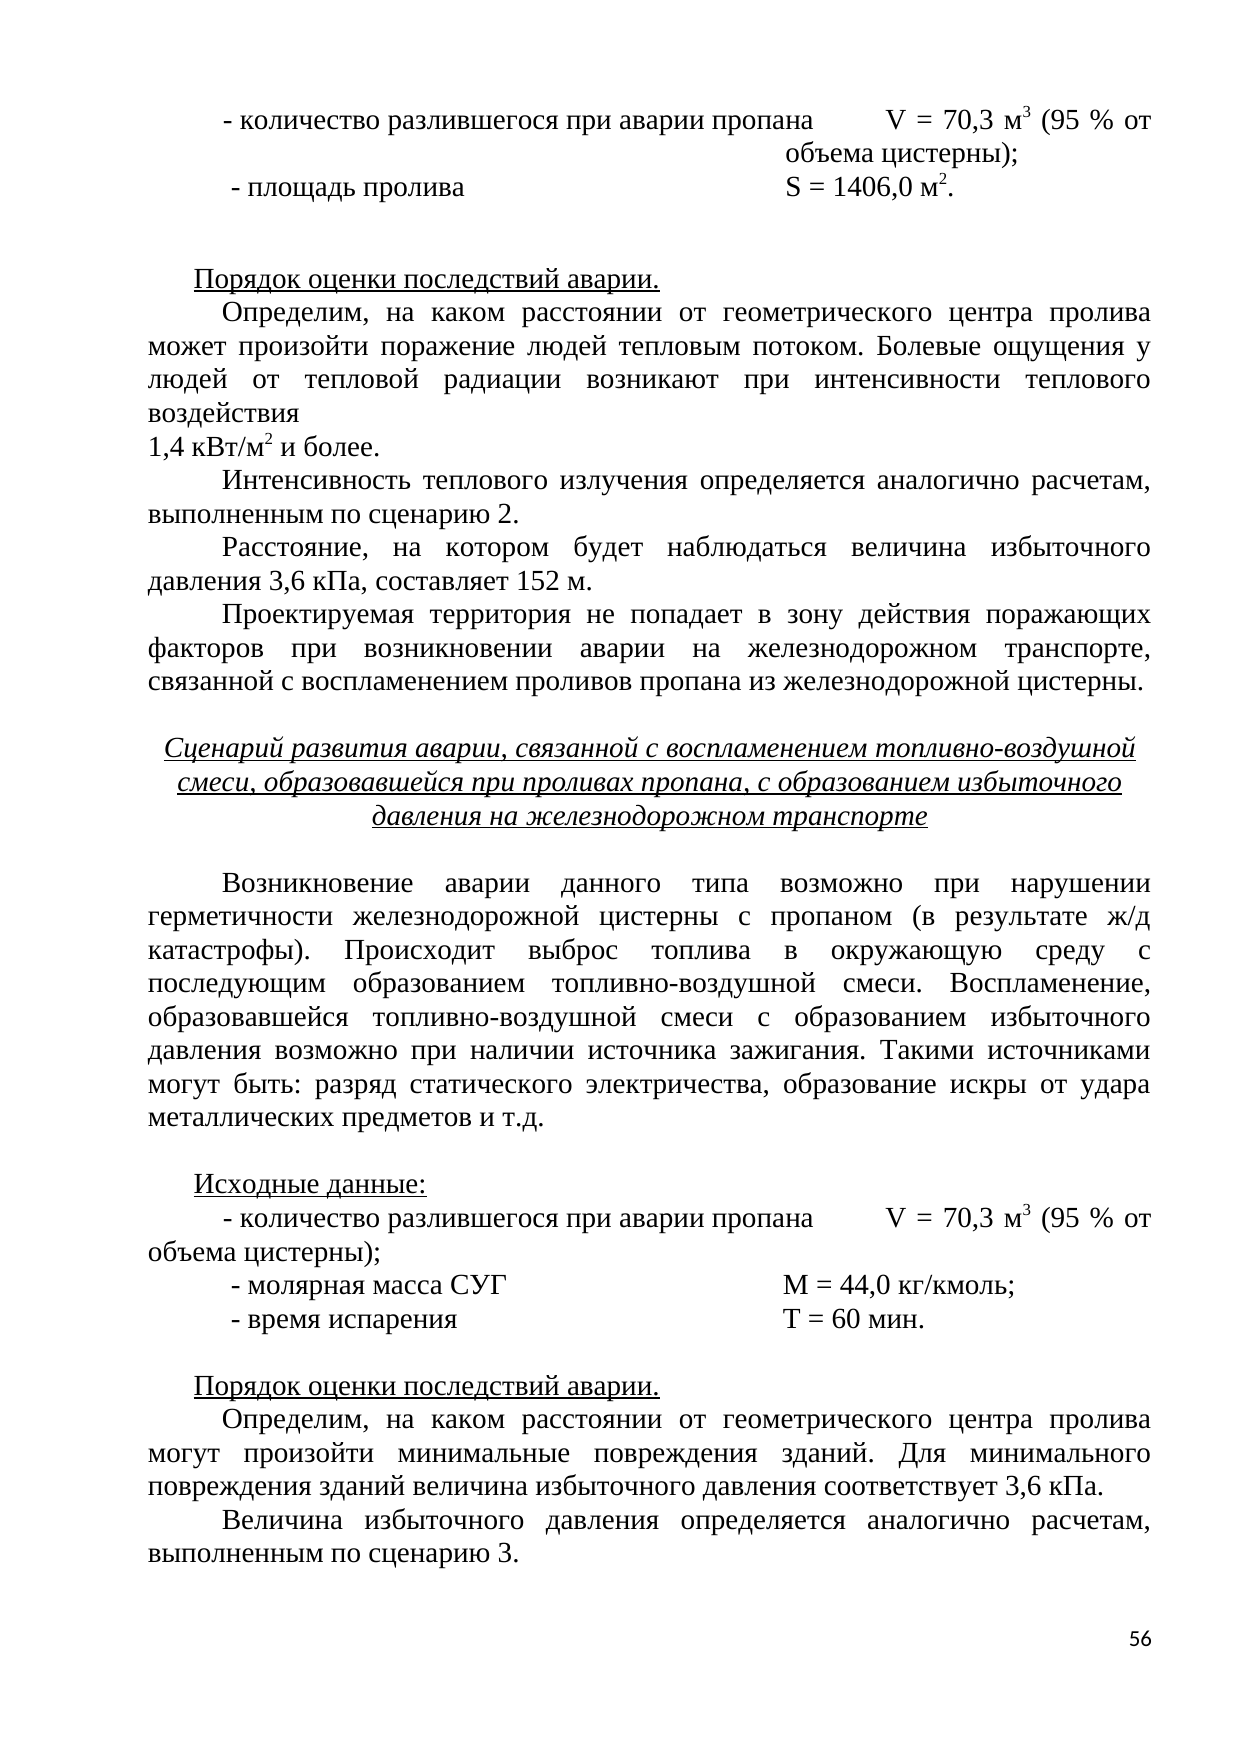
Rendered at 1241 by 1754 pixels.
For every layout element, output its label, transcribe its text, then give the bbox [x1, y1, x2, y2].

text Интенсивность теплового излучения определяется аналогично расчетам, выполненным по сценарию 2. [148, 462, 1152, 529]
text - количество разлившегося при аварии пропана V = 70,3 м3 (95 % от объема цистерны); [148, 1200, 1152, 1267]
text Сценарий развития аварии, связанной с воспламенением топливно-воздушной смеси, образовавшейся при проливах пропана, с образованием избыточного давления на железнодорожном транспорте [148, 731, 1152, 831]
text Определим, на каком расстоянии от геометрического центра пролива могут произойти минимальные повреждения зданий. Для минимального повреждения зданий величина избыточного давления соответствует 3,6 кПа. [148, 1401, 1152, 1502]
text - время испарения Т = 60 мин. [231, 1301, 1152, 1334]
text Исходные данные: [148, 1167, 1152, 1200]
text - количество разлившегося при аварии пропана V = 70,3 м3 (95 % от объема цистерны); [223, 102, 1152, 169]
text Проектируемая территория не попадает в зону действия поражающих факторов при возникновении аварии на железнодорожном транспорте, связанной с воспламенением проливов пропана из железнодорожной цистерны. [148, 596, 1152, 697]
text Порядок оценки последствий аварии. [148, 1368, 1152, 1401]
text Возникновение аварии данного типа возможно при нарушении герметичности железнодорожной цистерны с пропаном (в результате ж/д катастрофы). Происходит выброс топлива в окружающую среду с последующим образованием топливно-воздушной смеси. Воспламенение, образовавшейся топливно-воздушной смеси с образованием избыточного давления возможно при наличии источника зажигания. Такими источниками могут быть: разряд статического электричества, образование искры от удара металлических предметов и т.д. [148, 865, 1152, 1133]
text - молярная масса СУГ М = 44,0 кг/кмоль; [231, 1267, 1152, 1301]
text Порядок оценки последствий аварии. [148, 261, 1152, 294]
text Расстояние, на котором будет наблюдаться величина избыточного давления 3,6 кПа, составляет 152 м. [148, 529, 1152, 596]
text Величина избыточного давления определяется аналогично расчетам, выполненным по сценарию 3. [148, 1502, 1152, 1569]
text Определим, на каком расстоянии от геометрического центра пролива может произойти поражение людей тепловым потоком. Болевые ощущения у людей от тепловой радиации возникают при интенсивности теплового воздействия 1,4 кВт/м2 и более. [148, 294, 1152, 462]
text - площадь пролива S = 1406,0 м2. [231, 169, 1152, 202]
